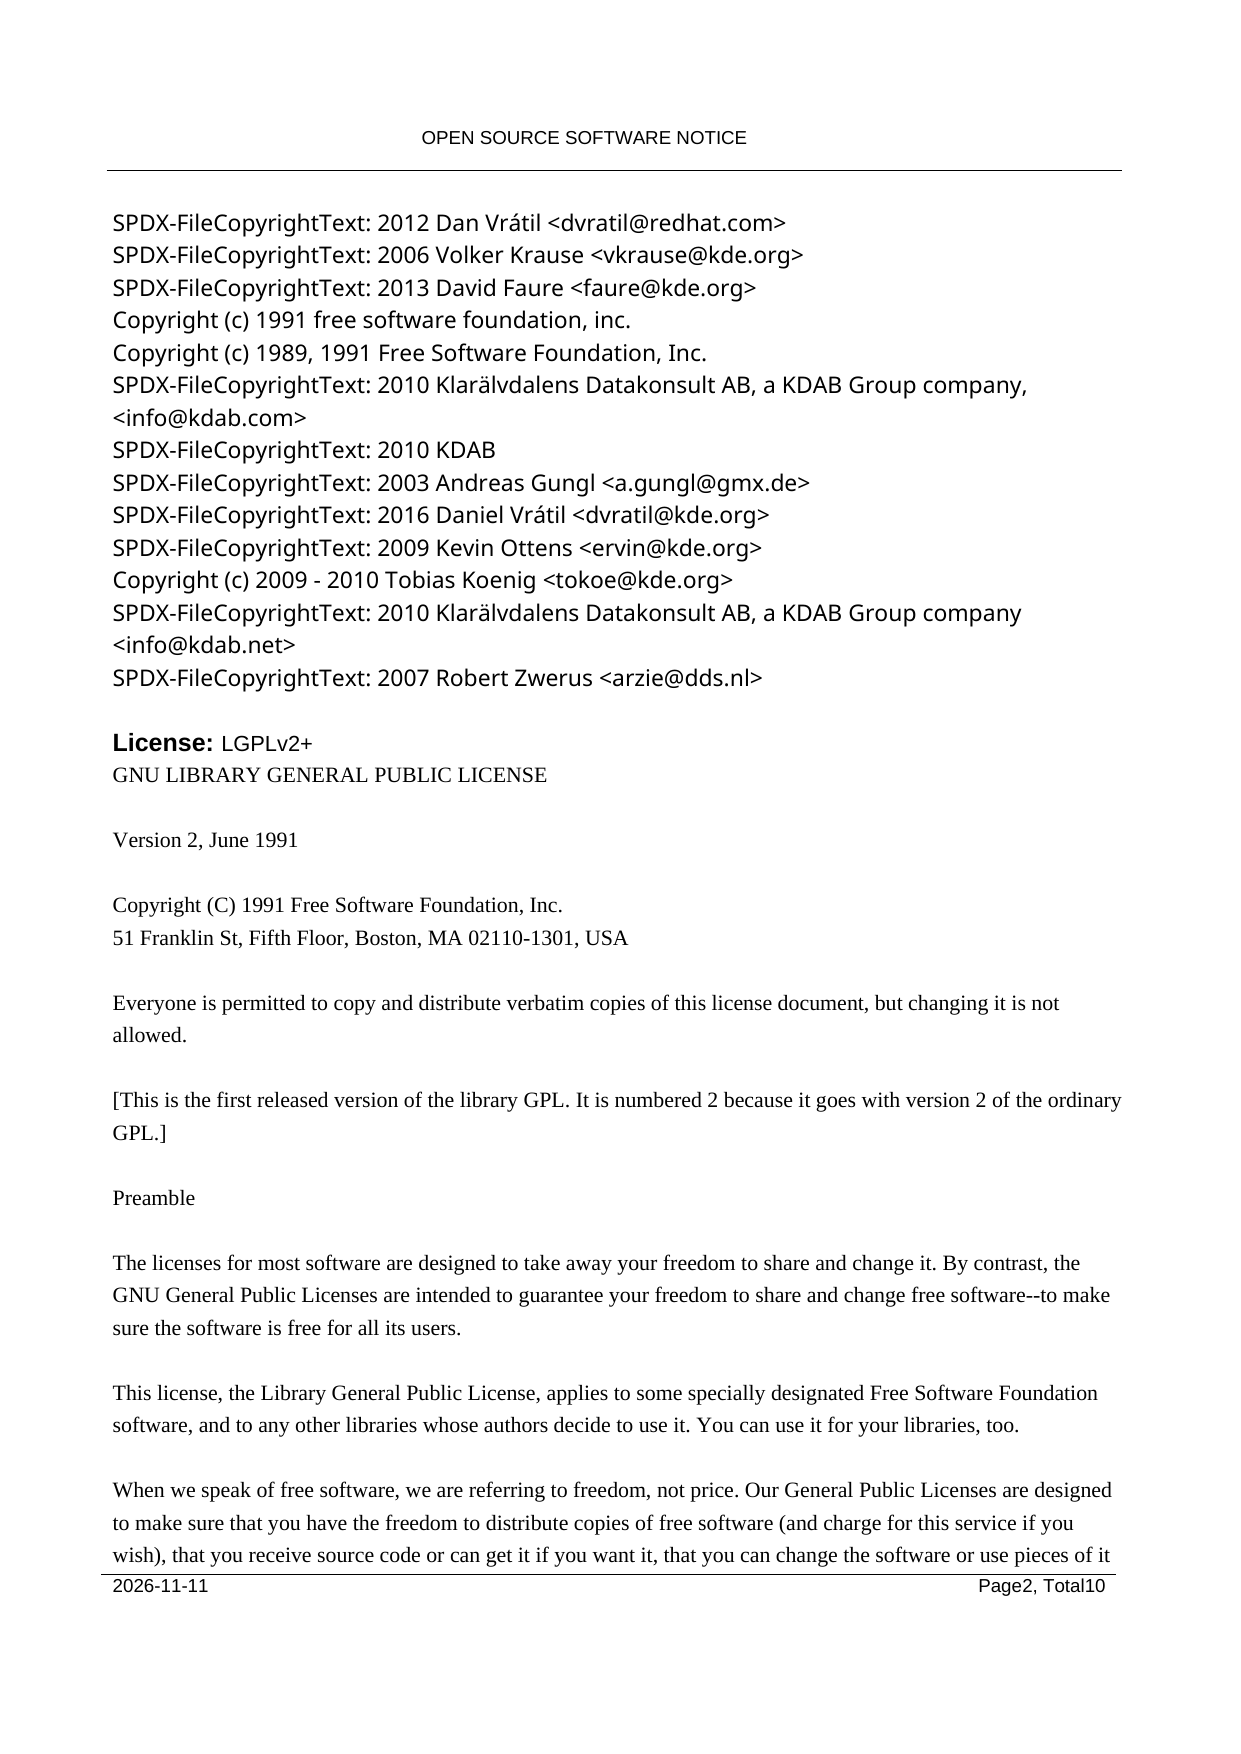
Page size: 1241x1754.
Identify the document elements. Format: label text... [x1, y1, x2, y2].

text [112, 759, 1128, 1571]
text License: LGPLv2+ [112, 726, 1128, 759]
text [112, 206, 1128, 726]
